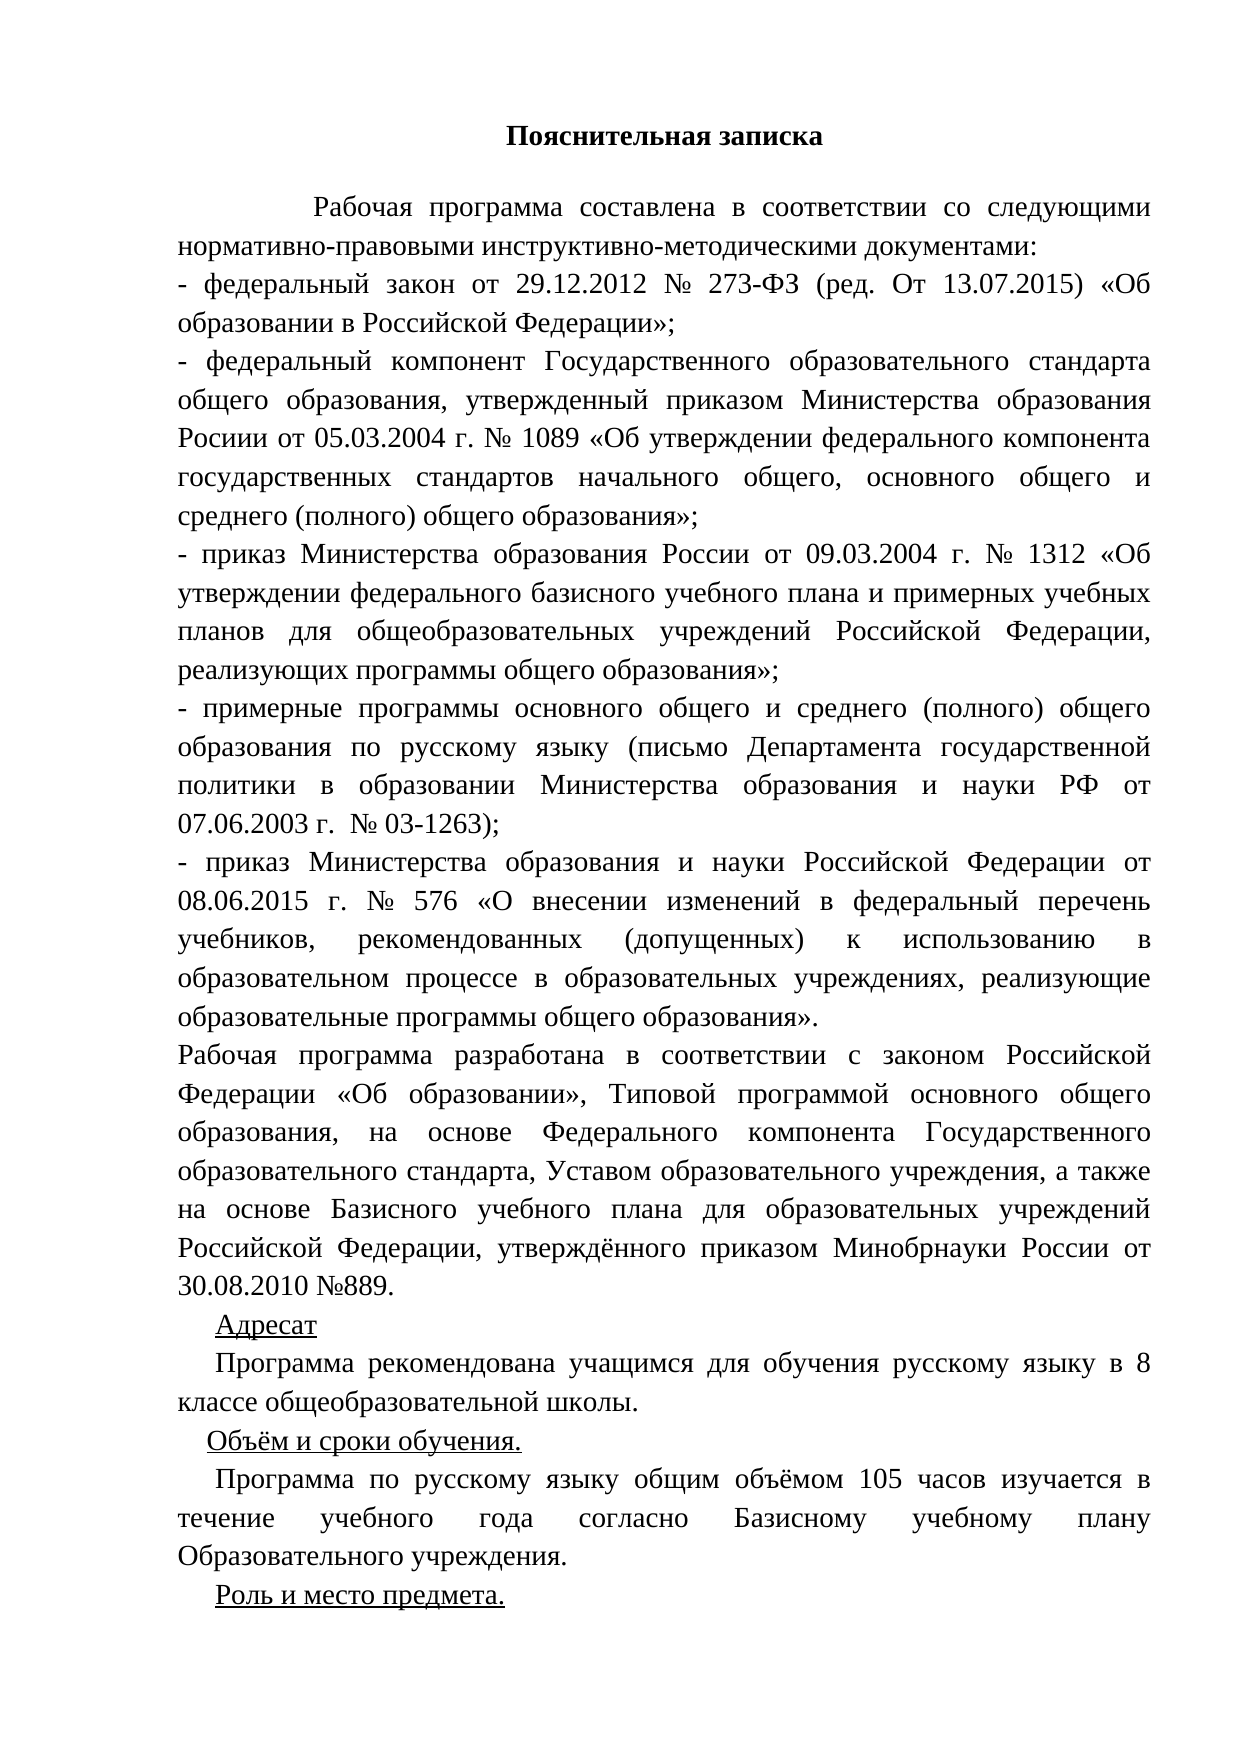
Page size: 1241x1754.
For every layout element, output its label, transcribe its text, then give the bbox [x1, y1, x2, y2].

text Роль и место предмета. [177, 1577, 1152, 1610]
text - приказ Министерства образования России от 09.03.2004 г. № 1312 «Об утверждении федерального базисного учебного плана и примерных учебных планов для общеобразовательных учреждений Российской Федерации, реализующих программы общего образования»; [177, 536, 1152, 685]
text - федеральный закон от 29.12.2012 № 273-ФЗ (ред. От 13.07.2015) «Об образовании в Российской Федерации»; [177, 266, 1152, 338]
text Пояснительная записка [177, 118, 1152, 152]
text Объём и сроки обучения. [177, 1423, 1152, 1456]
text Рабочая программа разработана в соответствии с законом Российской Федерации «Об образовании», Типовой программой основного общего образования, на основе Федерального компонента Государственного образовательного стандарта, Уставом образовательного учреждения, а также на основе Базисного учебного плана для образовательных учреждений Российской Федерации, утверждённого приказом Минобрнауки России от 30.08.2010 №889. [177, 1037, 1152, 1302]
text Программа по русскому языку общим объёмом 105 часов изучается в течение учебного года согласно Базисному учебному плану Образовательного учреждения. [177, 1461, 1152, 1572]
text Программа рекомендована учащимся для обучения русскому языку в 8 классе общеобразовательной школы. [177, 1346, 1152, 1418]
text - приказ Министерства образования и науки Российской Федерации от 08.06.2015 г. № 576 «О внесении изменений в федеральный перечень учебников, рекомендованных (допущенных) к использованию в образовательном процессе в образовательных учреждениях, реализующие образовательные программы общего образования». [177, 844, 1152, 1032]
text - федеральный компонент Государственного образовательного стандарта общего образования, утвержденный приказом Министерства образования Росиии от 05.03.2004 г. № 1089 «Об утверждении федерального компонента государственных стандартов начального общего, основного общего и среднего (полного) общего образования»; [177, 343, 1152, 531]
text Рабочая программа составлена в соответствии со следующими нормативно-правовыми инструктивно-методическими документами: [177, 189, 1152, 261]
text - примерные программы основного общего и среднего (полного) общего образования по русскому языку (письмо Департамента государственной политики в образовании Министерства образования и науки РФ от 07.06.2003 г. № 03-1263); [177, 690, 1152, 839]
text Адресат [177, 1307, 1152, 1341]
